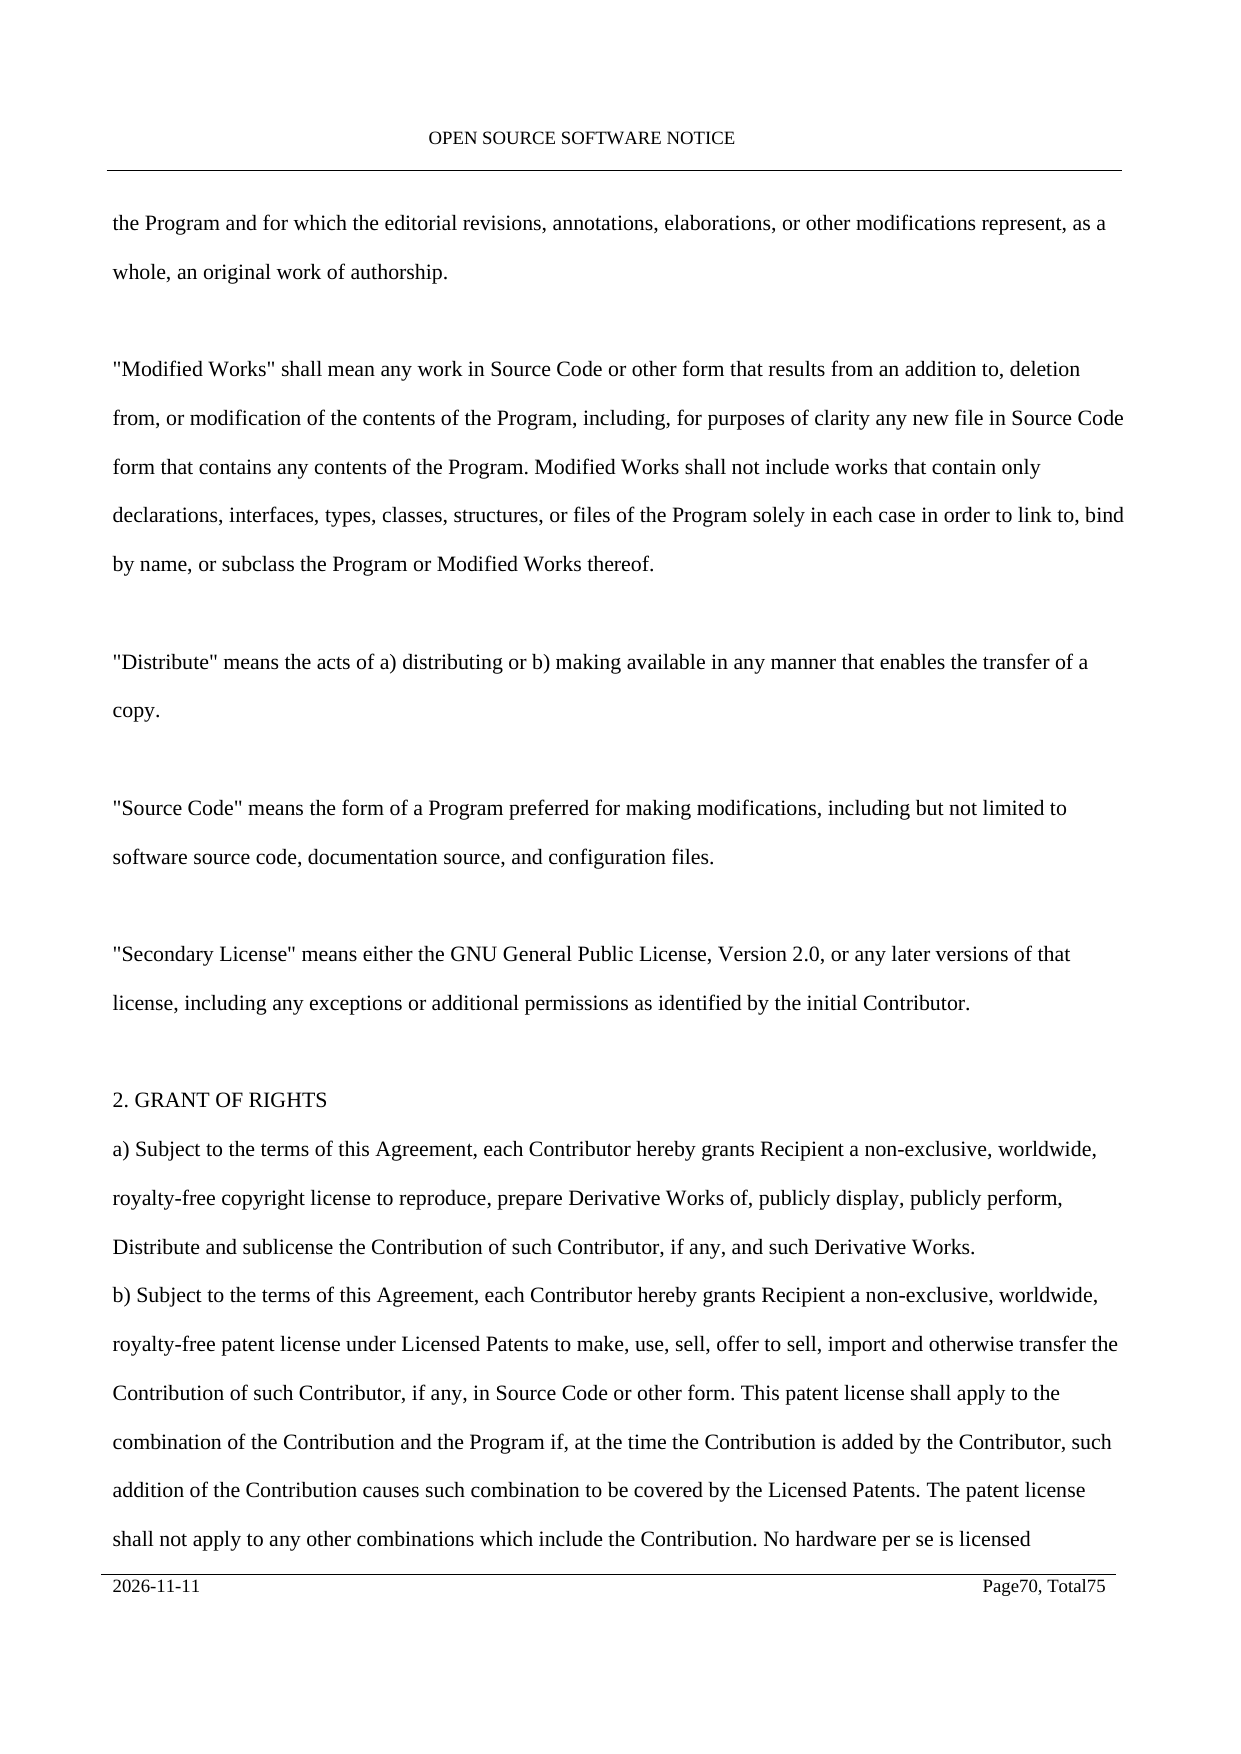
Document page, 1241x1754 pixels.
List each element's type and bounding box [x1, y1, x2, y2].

text [112, 206, 1128, 1555]
